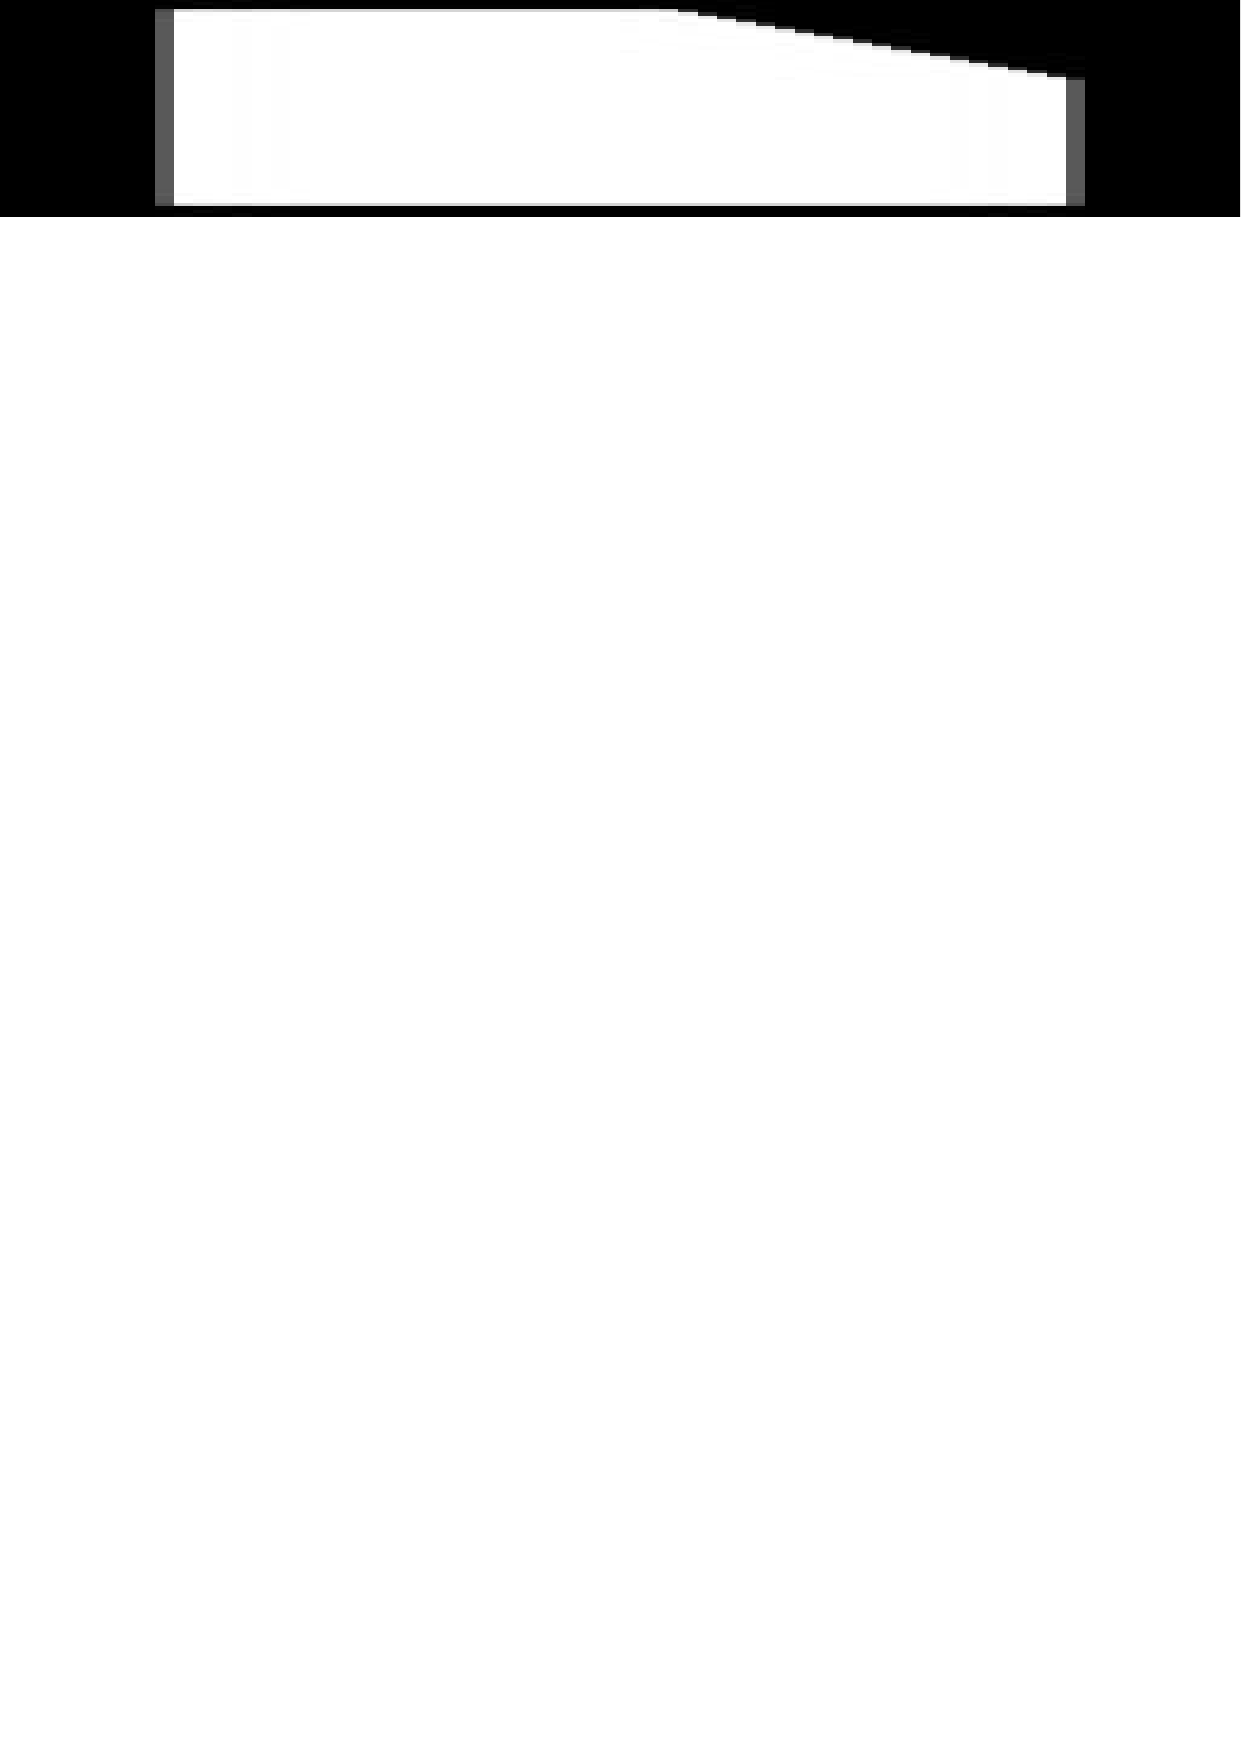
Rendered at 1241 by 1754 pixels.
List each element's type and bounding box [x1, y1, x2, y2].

picture [0, 0, 1241, 217]
